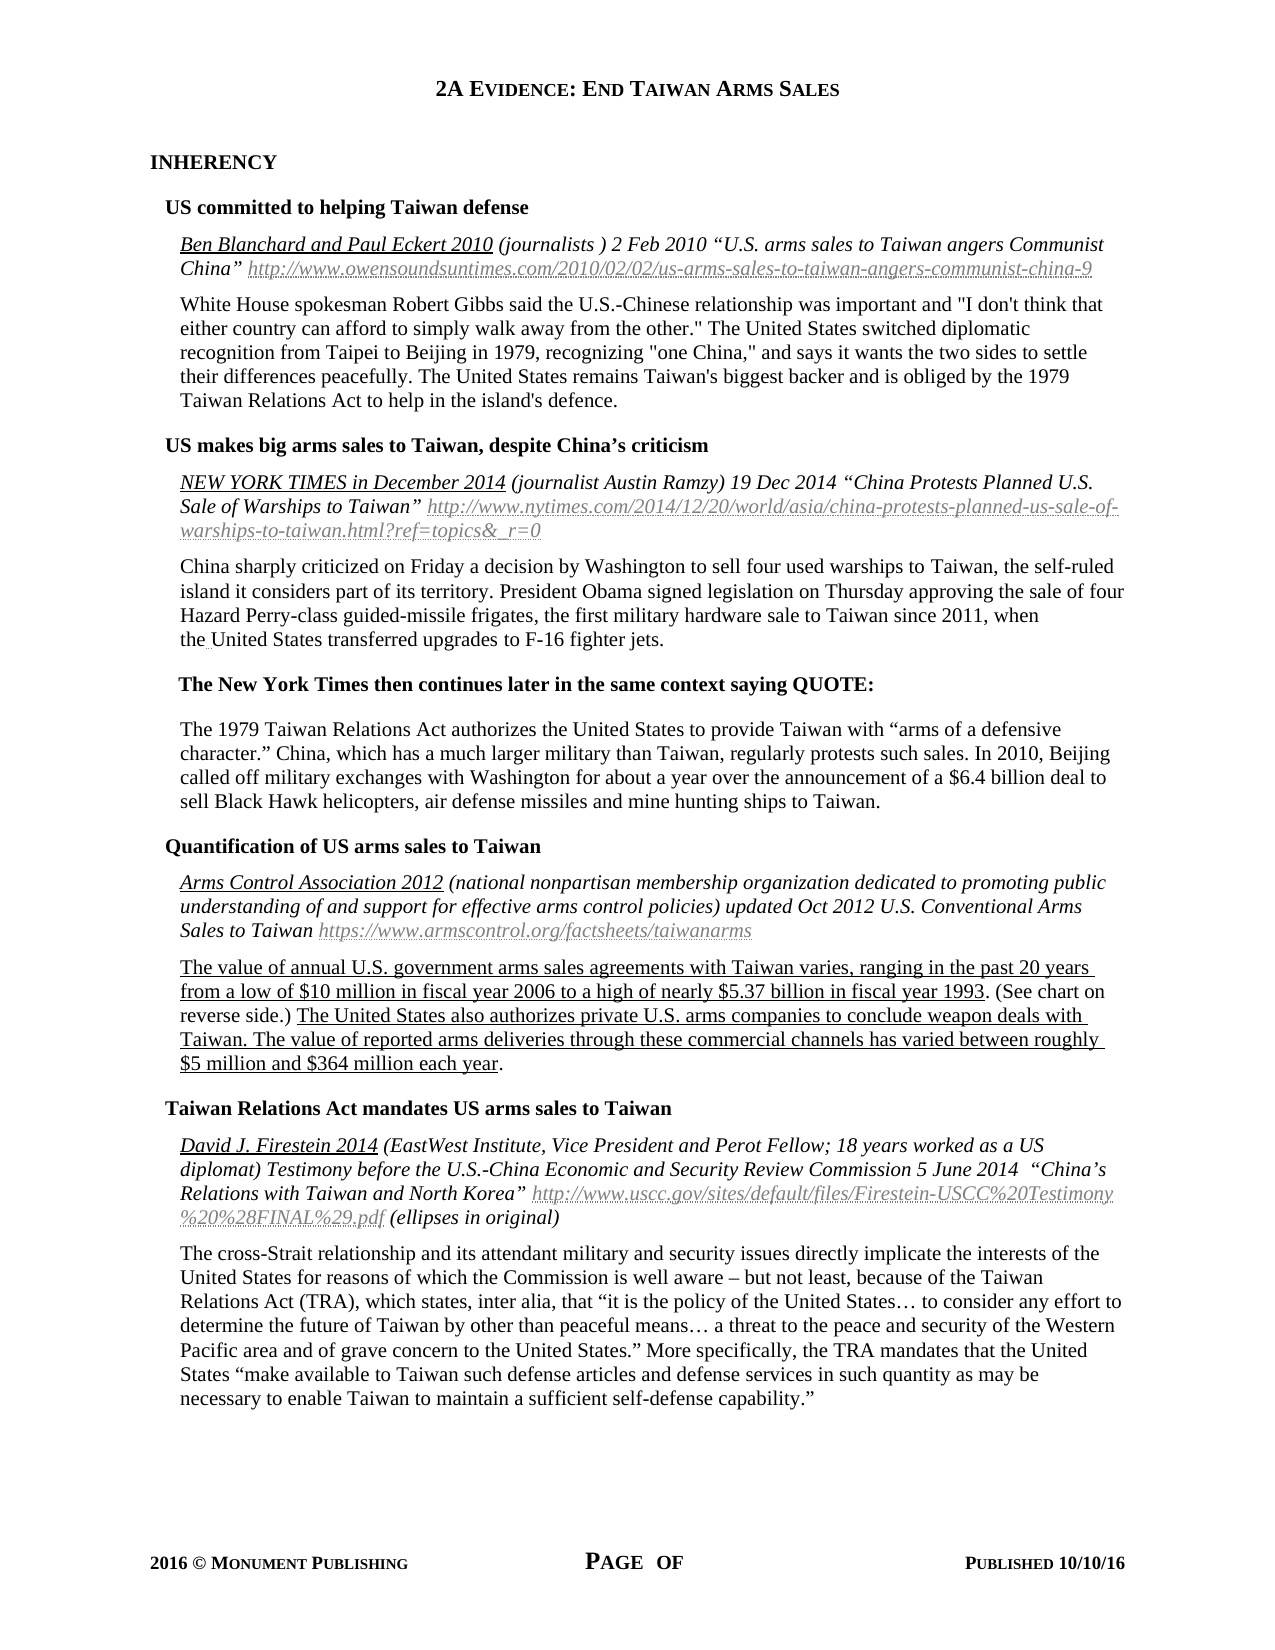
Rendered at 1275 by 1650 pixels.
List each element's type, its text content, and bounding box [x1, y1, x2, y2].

text White House spokesman Robert Gibbs said the U.S.-Chinese relationship was important and "I don't think that either country can afford to simply walk away from the other." The United States switched diplomatic recognition from Taipei to Beijing in 1979, recognizing "one China," and says it wants the two sides to settle their differences peacefully. The United States remains Taiwan's biggest backer and is obliged by the 1979 Taiwan Relations Act to help in the island's defence. [180, 292, 1125, 412]
text NEW YORK TIMES in December 2014 (journalist Austin Ramzy) 19 Dec 2014 “China Protests Planned U.S. Sale of Warships to Taiwan” http://www.nytimes.com/2014/12/20/world/asia/china-protests-planned-us-sale-of-warships-to-taiwan.html?ref=topics&_r=0 [180, 470, 1125, 542]
text INHERENCY [150, 150, 1125, 174]
text The 1979 Taiwan Relations Act authorizes the United States to provide Taiwan with “arms of a defensive character.” China, which has a much larger military than Taiwan, regularly protests such sales. In 2010, Beijing called off military exchanges with Washington for about a year over the announcement of a $6.4 billion deal to sell Black Hawk helicopters, air defense missiles and mine hunting ships to Taiwan. [180, 716, 1125, 813]
text US makes big arms sales to Taiwan, despite China’s criticism [165, 433, 1125, 457]
text China sharply criticized on Friday a decision by Washington to sell four used warships to Taiwan, the self-ruled island it considers part of its territory. President Obama signed legislation on Thursday approving the sale of four Hazard Perry-class guided-missile frigates, the first military hardware sale to Taiwan since 2011, when the United States transferred upgrades to F-16 fighter jets. [180, 554, 1125, 651]
text Arms Control Association 2012 (national nonpartisan membership organization dedicated to promoting public understanding of and support for effective arms control policies) updated Oct 2012 U.S. Conventional Arms Sales to Taiwan https://www.armscontrol.org/factsheets/taiwanarms [180, 870, 1125, 942]
text The New York Times then continues later in the same context saying QUOTE: [178, 672, 1200, 696]
text Quantification of US arms sales to Taiwan [165, 833, 1125, 858]
text Ben Blanchard and Paul Eckert 2010 (journalists ) 2 Feb 2010 “U.S. arms sales to Taiwan angers Communist China” http://www.owensoundsuntimes.com/2010/02/02/us-arms-sales-to-taiwan-angers-communist-china-9 [180, 231, 1125, 279]
text David J. Firestein 2014 (EastWest Institute, Vice President and Perot Fellow; 18 years worked as a US diplomat) Testimony before the U.S.-China Economic and Security Review Commission 5 June 2014 “China’s Relations with Taiwan and North Korea” http://www.uscc.gov/sites/default/files/Firestein-USCC%20Testimony%20%28FINAL%29.pdf (ellipses in original) [180, 1132, 1125, 1229]
text The value of annual U.S. government arms sales agreements with Taiwan varies, ranging in the past 20 years from a low of $10 million in fiscal year 2006 to a high of nearly $5.37 billion in fiscal year 1993. (See chart on reverse side.) The United States also authorizes private U.S. arms companies to conclude weapon deals with Taiwan. The value of reported arms deliveries through these commercial channels has varied between roughly $5 million and $364 million each year. [503, 955, 1125, 1075]
text Taiwan Relations Act mandates US arms sales to Taiwan [165, 1096, 1125, 1120]
text The cross-Strait relationship and its attendant military and security issues directly implicate the interests of the United States for reasons of which the Commission is well aware – but not least, because of the Taiwan Relations Act (TRA), which states, inter alia, that “it is the policy of the United States… to consider any effort to determine the future of Taiwan by other than peaceful means… a threat to the peace and security of the Western Pacific area and of grave concern to the United States.” More specifically, the TRA mandates that the United States “make available to Taiwan such defense articles and defense services in such quantity as may be necessary to enable Taiwan to maintain a sufficient self-defense capability.” [180, 1241, 1125, 1410]
text US committed to helping Taiwan defense [165, 195, 1125, 219]
